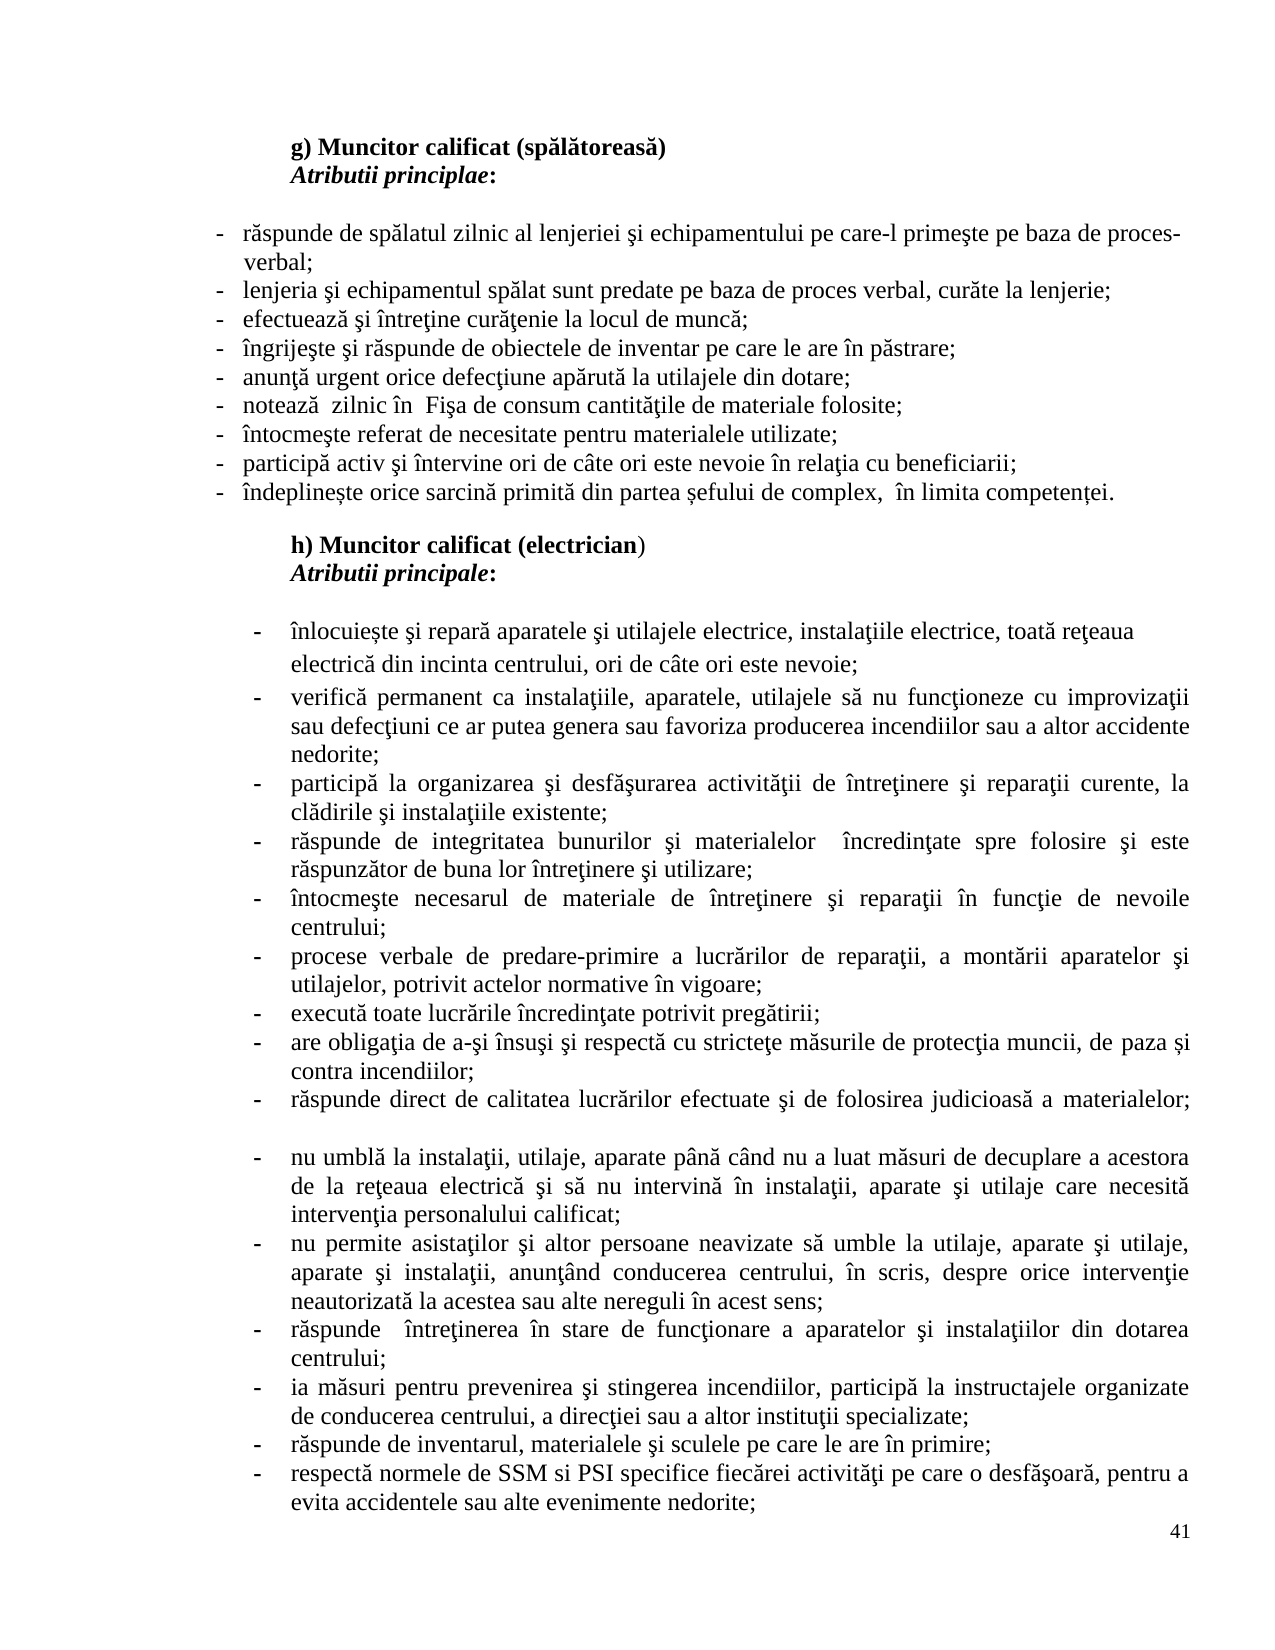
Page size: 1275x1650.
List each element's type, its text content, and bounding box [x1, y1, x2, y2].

list răspunde direct de calitatea lucrărilor efectuate şi de folosirea judicioasă a materialelor; [253, 1084, 1191, 1142]
text - îndeplinește orice sarcină primită din partea șefului de complex, în limita competenței. [216, 477, 1191, 506]
list participă la organizarea şi desfăşurarea activităţii de întreţinere şi reparaţii curente, la clădirile şi instalaţiile existente; [253, 768, 1191, 826]
text - efectuează şi întreţine curăţenie la locul de muncă; [216, 304, 1191, 333]
list g) Muncitor calificat (spălătoreasă) [291, 132, 1191, 161]
text Atributii principlae: [216, 161, 1191, 189]
text - notează zilnic în Fişa de consum cantităţile de materiale folosite; [216, 391, 1191, 419]
list ia măsuri pentru prevenirea şi stingerea incendiilor, participă la instructajele organizate de conducerea centrului, a direcţiei sau a altor instituţii specializate; [253, 1372, 1191, 1429]
list procese verbale de predare-primire a lucrărilor de reparaţii, a montării aparatelor şi utilajelor, potrivit actelor normative în vigoare; [253, 941, 1191, 998]
list nu permite asistaţilor şi altor persoane neavizate să umble la utilaje, aparate şi utilaje, aparate şi instalaţii, anunţând conducerea centrului, în scris, despre orice intervenţie neautorizată la acestea sau alte nereguli în acest sens; [253, 1228, 1191, 1314]
list are obligaţia de a-şi însuşi şi respectă cu stricteţe măsurile de protecţia muncii, de paza și contra incendiilor; [253, 1027, 1191, 1084]
text - lenjeria şi echipamentul spălat sunt predate pe baza de proces verbal, curăte la lenjerie; [216, 276, 1191, 304]
list răspunde de inventarul, materialele şi sculele pe care le are în primire; [253, 1429, 1191, 1458]
text - întocmeşte referat de necesitate pentru materialele utilizate; [216, 419, 1191, 448]
list răspunde întreţinerea în stare de funcţionare a aparatelor şi instalaţiilor din dotarea centrului; [253, 1314, 1191, 1372]
list nu umblă la instalaţii, utilaje, aparate până când nu a luat măsuri de decuplare a acestora de la reţeaua electrică şi să nu intervină în instalaţii, aparate şi utilaje care necesită intervenţia personalului calificat; [253, 1142, 1191, 1228]
text Atributii principale: [216, 558, 1191, 587]
text - participă activ şi întervine ori de câte ori este nevoie în relaţia cu beneficiarii; [216, 448, 1191, 477]
list respectă normele de SSM si PSI specifice fiecărei activităţi pe care o desfăşoară, pentru a evita accidentele sau alte evenimente nedorite; [253, 1458, 1191, 1516]
text - îngrijeşte şi răspunde de obiectele de inventar pe care le are în păstrare; [216, 333, 1191, 362]
list întocmeşte necesarul de materiale de întreţinere şi reparaţii în funcţie de nevoile centrului; [253, 883, 1191, 941]
text - anunţă urgent orice defecţiune apărută la utilajele din dotare; [216, 362, 1191, 391]
list înlocuiește şi repară aparatele şi utilajele electrice, instalaţiile electrice, toată reţeaua electrică din incinta centrului, ori de câte ori este nevoie; [253, 616, 1191, 678]
list răspunde de integritatea bunurilor şi materialelor încredinţate spre folosire şi este răspunzător de buna lor întreţinere şi utilizare; [253, 826, 1191, 883]
text - răspunde de spălatul zilnic al lenjeriei şi echipamentului pe care-l primeşte pe baza de proces-verbal; [216, 218, 1191, 276]
list verifică permanent ca instalaţiile, aparatele, utilajele să nu funcţioneze cu improvizaţii sau defecţiuni ce ar putea genera sau favoriza producerea incendiilor sau a altor accidente nedorite; [253, 682, 1191, 768]
list h) Muncitor calificat (electrician) [291, 530, 1191, 558]
list execută toate lucrările încredinţate potrivit pregătirii; [253, 998, 1191, 1027]
